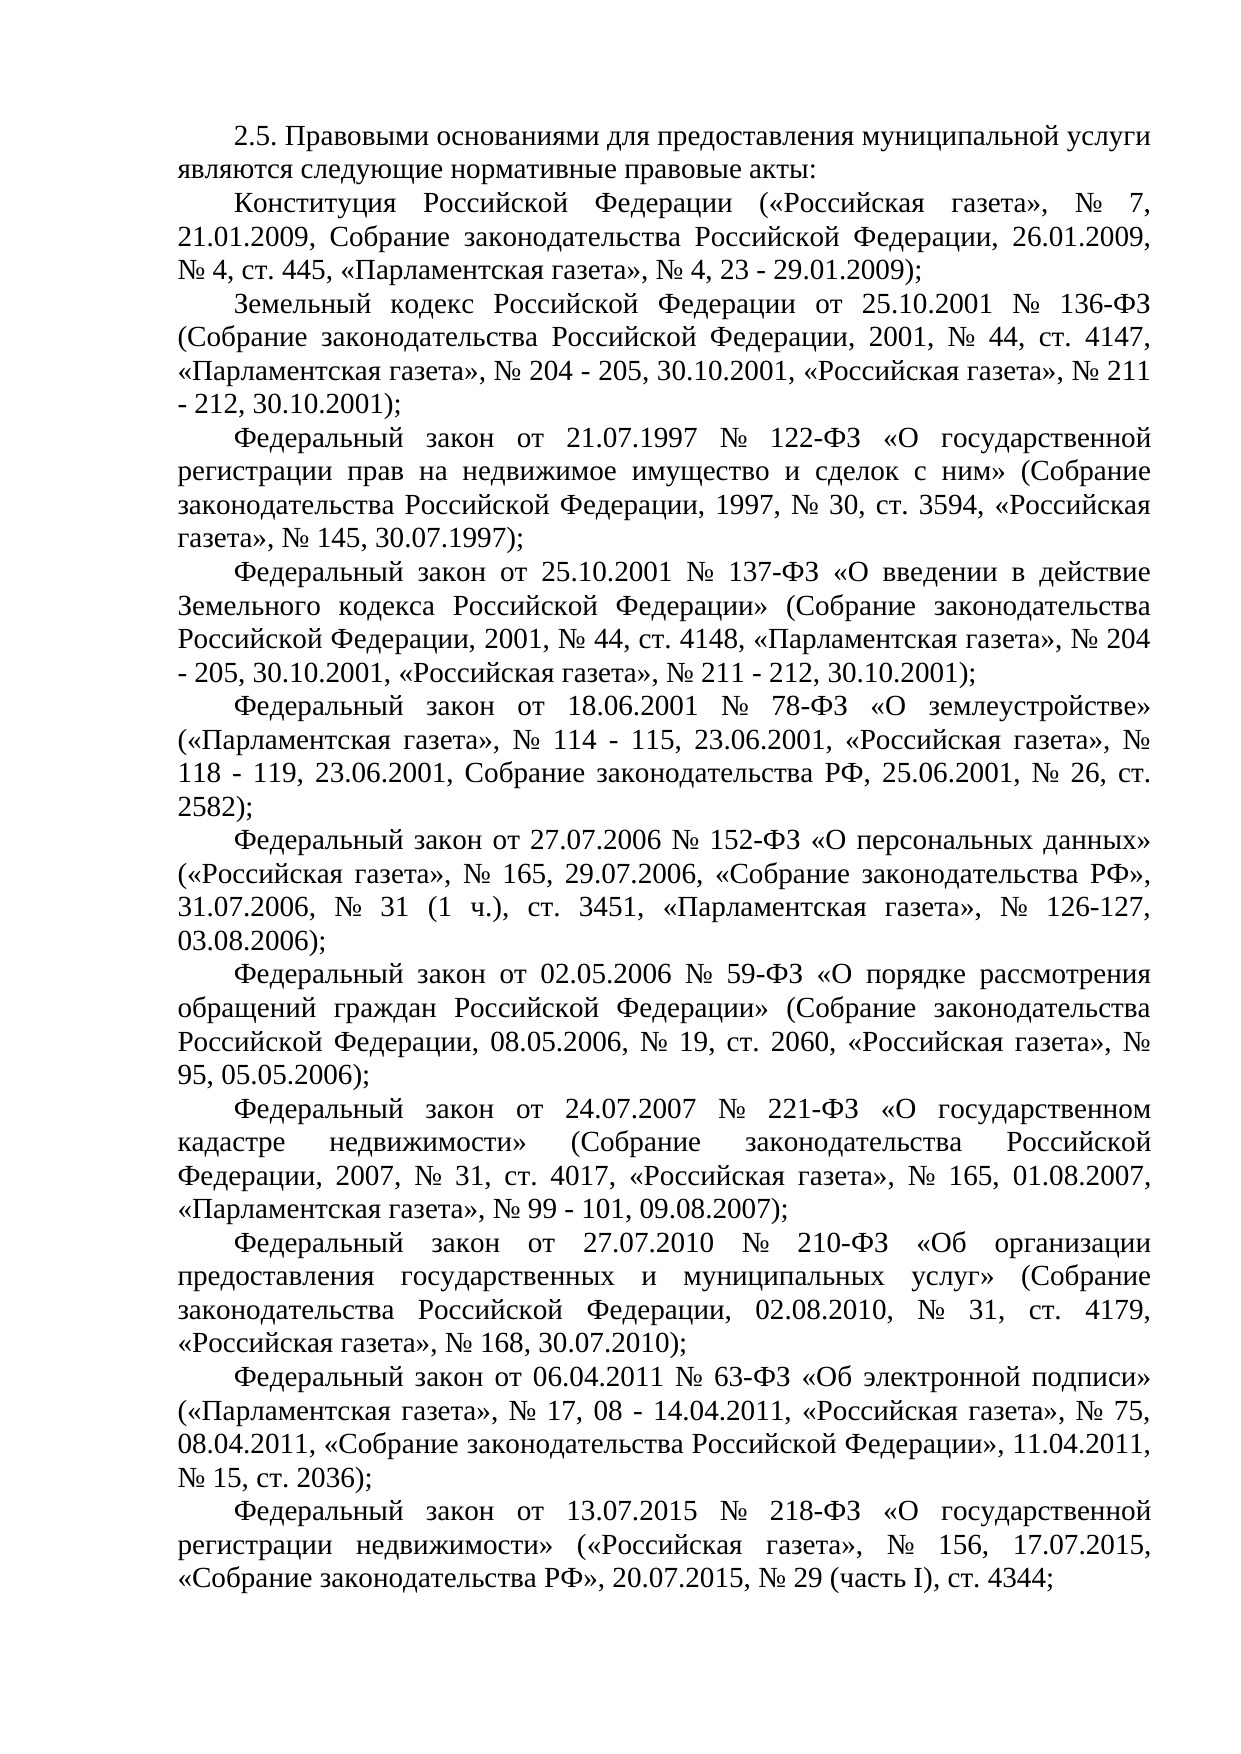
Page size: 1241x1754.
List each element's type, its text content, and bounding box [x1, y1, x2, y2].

text Земельный кодекс Российской Федерации от 25.10.2001 № 136-ФЗ (Собрание законодательства Российской Федерации, 2001, № 44, ст. 4147, «Парламентская газета», № 204 - 205, 30.10.2001, «Российская газета», № 211 - 212, 30.10.2001); [177, 286, 1152, 420]
text Федеральный закон от 06.04.2011 № 63-ФЗ «Об электронной подписи» («Парламентская газета», № 17, 08 - 14.04.2011, «Российская газета», № 75, 08.04.2011, «Собрание законодательства Российской Федерации», 11.04.2011, № 15, ст. 2036); [177, 1359, 1152, 1493]
text Федеральный закон от 24.07.2007 № 221-ФЗ «О государственном кадастре недвижимости» (Собрание законодательства Российской Федерации, 2007, № 31, ст. 4017, «Российская газета», № 165, 01.08.2007, «Парламентская газета», № 99 - 101, 09.08.2007); [177, 1091, 1152, 1225]
text Федеральный закон от 27.07.2010 № 210-ФЗ «Об организации предоставления государственных и муниципальных услуг» (Собрание законодательства Российской Федерации, 02.08.2010, № 31, ст. 4179, «Российская газета», № 168, 30.07.2010); [177, 1225, 1152, 1359]
text Федеральный закон от 27.07.2006 № 152-ФЗ «О персональных данных» («Российская газета», № 165, 29.07.2006, «Собрание законодательства РФ», 31.07.2006, № 31 (1 ч.), ст. 3451, «Парламентская газета», № 126-127, 03.08.2006); [177, 822, 1152, 957]
text Федеральный закон от 02.05.2006 № 59-ФЗ «О порядке рассмотрения обращений граждан Российской Федерации» (Собрание законодательства Российской Федерации, 08.05.2006, № 19, ст. 2060, «Российская газета», № 95, 05.05.2006); [177, 957, 1152, 1091]
text Федеральный закон от 25.10.2001 № 137-ФЗ «О введении в действие Земельного кодекса Российской Федерации» (Собрание законодательства Российской Федерации, 2001, № 44, ст. 4148, «Парламентская газета», № 204 - 205, 30.10.2001, «Российская газета», № 211 - 212, 30.10.2001); [177, 554, 1152, 688]
text Конституция Российской Федерации («Российская газета», № 7, 21.01.2009, Собрание законодательства Российской Федерации, 26.01.2009, № 4, ст. 445, «Парламентская газета», № 4, 23 - 29.01.2009); [177, 185, 1152, 286]
text Федеральный закон от 18.06.2001 № 78-ФЗ «О землеустройстве» («Парламентская газета», № 114 - 115, 23.06.2001, «Российская газета», № 118 - 119, 23.06.2001, Собрание законодательства РФ, 25.06.2001, № 26, ст. 2582); [177, 688, 1152, 822]
text 2.5. Правовыми основаниями для предоставления муниципальной услуги являются следующие нормативные правовые акты: [177, 118, 1152, 185]
text Федеральный закон от 13.07.2015 № 218-ФЗ «О государственной регистрации недвижимости» («Российская газета», № 156, 17.07.2015, «Собрание законодательства РФ», 20.07.2015, № 29 (часть I), ст. 4344; [177, 1493, 1152, 1594]
text Федеральный закон от 21.07.1997 № 122-ФЗ «О государственной регистрации прав на недвижимое имущество и сделок с ним» (Собрание законодательства Российской Федерации, 1997, № 30, ст. 3594, «Российская газета», № 145, 30.07.1997); [177, 420, 1152, 554]
